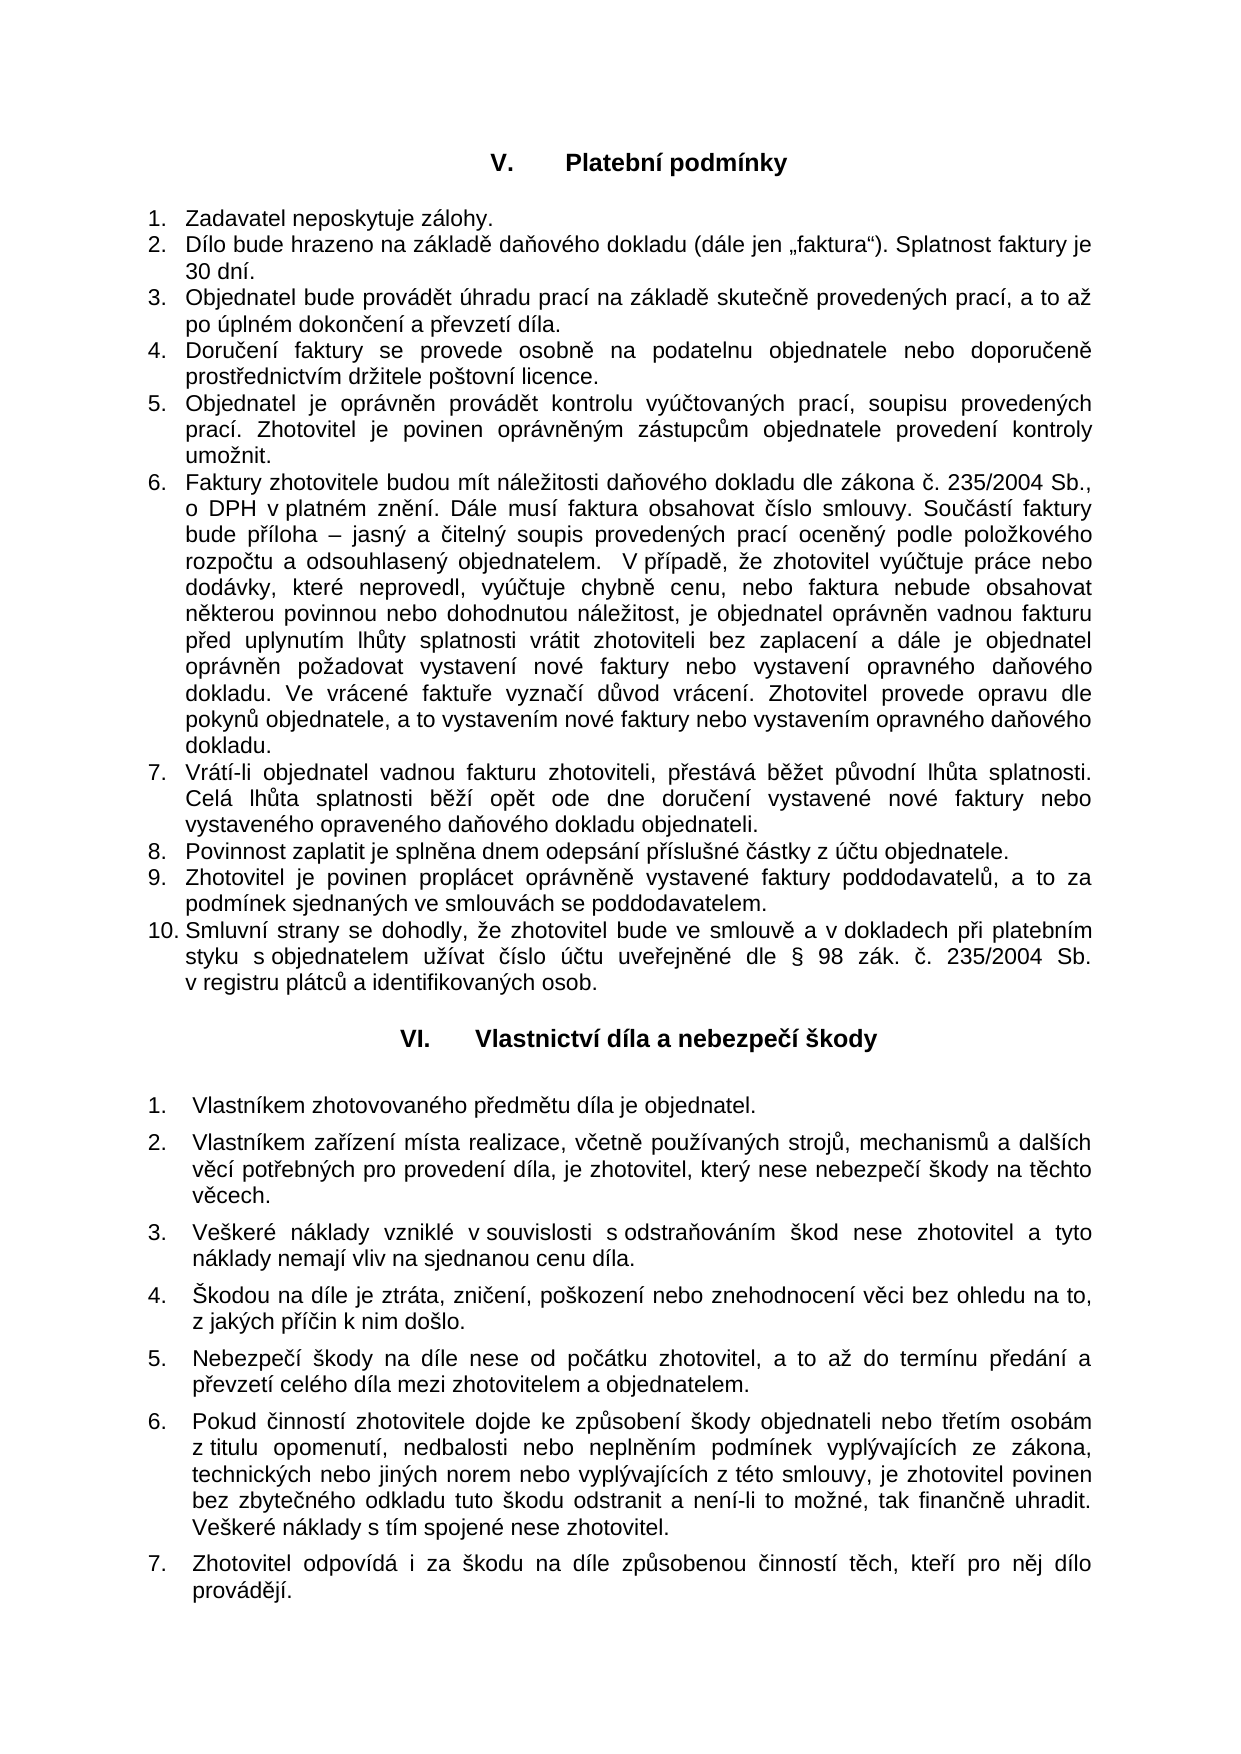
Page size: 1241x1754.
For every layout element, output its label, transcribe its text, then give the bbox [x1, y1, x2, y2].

list Vlastníkem zařízení místa realizace, včetně používaných strojů, mechanismů a dalších věcí potřebných pro provedení díla, je zhotovitel, který nese nebezpečí škody na těchto věcech. [148, 1129, 1093, 1208]
list Zadavatel neposkytuje zálohy. [148, 205, 1093, 231]
list Pokud činností zhotovitele dojde ke způsobení škody objednateli nebo třetím osobám z titulu opomenutí, nedbalosti nebo neplněním podmínek vyplývajících ze zákona, technických nebo jiných norem nebo vyplývajících z této smlouvy, je zhotovitel povinen bez zbytečného odkladu tuto škodu odstranit a není-li to možné, tak finančně uhradit. Veškeré náklady s tím spojené nese zhotovitel. [148, 1408, 1093, 1540]
list Vlastníkem zhotovovaného předmětu díla je objednatel. [148, 1092, 1093, 1119]
list Škodou na díle je ztráta, zničení, poškození nebo znehodnocení věci bez ohledu na to, z jakých příčin k nim došlo. [148, 1282, 1093, 1334]
list Vlastnictví díla a nebezpečí škody [185, 1024, 1093, 1053]
list Zhotovitel je povinen proplácet oprávněně vystavené faktury poddodavatelů, a to za podmínek sjednaných ve smlouvách se poddodavatelem. [148, 864, 1093, 917]
list Nebezpečí škody na díle nese od počátku zhotovitel, a to až do termínu předání a převzetí celého díla mezi zhotovitelem a objednatelem. [148, 1345, 1093, 1398]
list Objednatel bude provádět úhradu prací na základě skutečně provedených prací, a to až po úplném dokončení a převzetí díla. [148, 284, 1093, 337]
list Platební podmínky [185, 148, 1093, 176]
list Vrátí-li objednatel vadnou fakturu zhotoviteli, přestává běžet původní lhůta splatnosti. Celá lhůta splatnosti běží opět ode dne doručení vystavené nové faktury nebo vystaveného opraveného daňového dokladu objednateli. [148, 758, 1093, 838]
list Dílo bude hrazeno na základě daňového dokladu (dále jen „faktura“). Splatnost faktury je 30 dní. [148, 231, 1093, 284]
list Zhotovitel odpovídá i za škodu na díle způsobenou činností těch, kteří pro něj dílo provádějí. [148, 1550, 1093, 1603]
list Veškeré náklady vzniklé v souvislosti s odstraňováním škod nese zhotovitel a tyto náklady nemají vliv na sjednanou cenu díla. [148, 1219, 1093, 1271]
list Smluvní strany se dohodly, že zhotovitel bude ve smlouvě a v dokladech při platebním styku s objednatelem užívat číslo účtu uveřejněné dle § 98 zák. č. 235/2004 Sb. v registru plátců a identifikovaných osob. [148, 917, 1093, 996]
list Povinnost zaplatit je splněna dnem odepsání příslušné částky z účtu objednatele. [148, 838, 1093, 864]
list Doručení faktury se provede osobně na podatelnu objednatele nebo doporučeně prostřednictvím držitele poštovní licence. [148, 337, 1093, 389]
list Faktury zhotovitele budou mít náležitosti daňového dokladu dle zákona č. 235/2004 Sb., o DPH v platném znění. Dále musí faktura obsahovat číslo smlouvy. Součástí faktury bude příloha – jasný a čitelný soupis provedených prací oceněný podle položkového rozpočtu a odsouhlasený objednatelem. V případě, že zhotovitel vyúčtuje práce nebo dodávky, které neprovedl, vyúčtuje chybně cenu, nebo faktura nebude obsahovat některou povinnou nebo dohodnutou náležitost, je objednatel oprávněn vadnou fakturu před uplynutím lhůty splatnosti vrátit zhotoviteli bez zaplacení a dále je objednatel oprávněn požadovat vystavení nové faktury nebo vystavení opravného daňového dokladu. Ve vrácené faktuře vyznačí důvod vrácení. Zhotovitel provede opravu dle pokynů objednatele, a to vystavením nové faktury nebo vystavením opravného daňového dokladu. [148, 469, 1093, 758]
list Objednatel je oprávněn provádět kontrolu vyúčtovaných prací, soupisu provedených prací. Zhotovitel je povinen oprávněným zástupcům objednatele provedení kontroly umožnit. [148, 389, 1093, 469]
